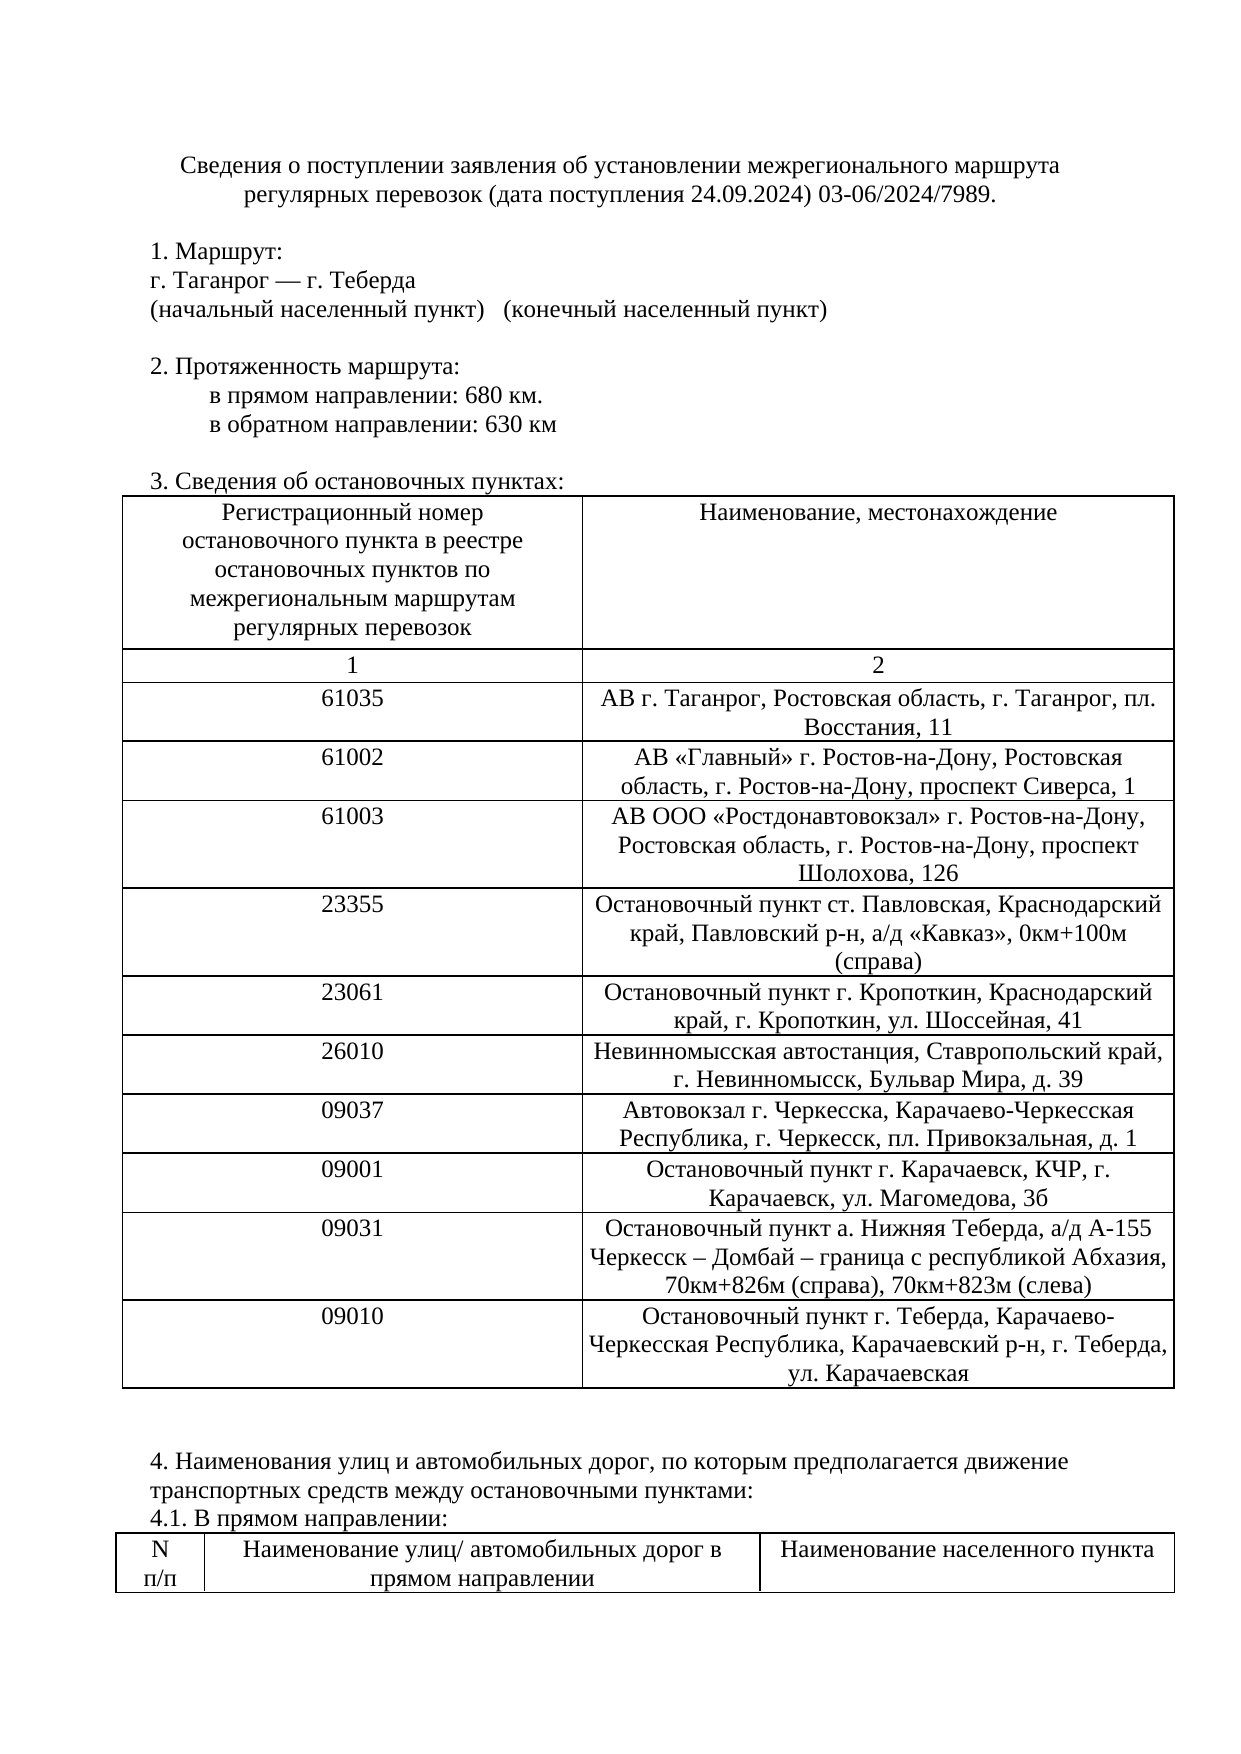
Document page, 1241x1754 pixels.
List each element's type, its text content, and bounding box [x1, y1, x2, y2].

table_cell 61002 [123, 742, 582, 799]
table_cell 09031 [123, 1213, 582, 1299]
table_cell 61003 [123, 801, 582, 887]
text 1. Маршрут: [150, 236, 1090, 265]
text (начальный населенный пункт) (конечный населенный пункт) [150, 294, 1090, 322]
text Сведения о поступлении заявления об установлении межрегионального маршрута регулярных перевозок (дата поступления 24.09.2024) 03-06/2024/7989. [150, 150, 1090, 207]
table_cell Остановочный пункт г. Карачаевск, КЧР, г. Карачаевск, ул. Магомедова, 3б [583, 1154, 1173, 1211]
table_cell 1 [123, 650, 582, 681]
table_header Наименование населенного пункта [761, 1534, 1174, 1591]
table_header Регистрационный номер остановочного пункта в реестре остановочных пунктов по межрегиональным маршрутам регулярных перевозок [123, 497, 582, 648]
text 4. Наименования улиц и автомобильных дорог, по которым предполагается движение транспортных средств между остановочными пунктами: [150, 1446, 1090, 1503]
table_cell Остановочный пункт г. Кропоткин, Краснодарский край, г. Кропоткин, ул. Шоссейная, 41 [583, 977, 1173, 1034]
table_cell Остановочный пункт а. Нижняя Теберда, а/д А-155 Черкесск – Домбай – граница с республикой Абхазия, 70км+826м (справа), 70км+823м (слева) [583, 1213, 1173, 1299]
table_cell Остановочный пункт ст. Павловская, Краснодарский край, Павловский р-н, а/д «Кавказ», 0км+100м (справа) [583, 889, 1173, 975]
table_cell Остановочный пункт г. Теберда, Карачаево-Черкесская Республика, Карачаевский р-н, г. Теберда, ул. Карачаевская [583, 1301, 1173, 1387]
table_cell Невинномысская автостанция, Ставропольский край, г. Невинномысск, Бульвар Мира, д. 39 [583, 1036, 1173, 1093]
table_cell 09037 [123, 1095, 582, 1152]
text 3. Сведения об остановочных пунктах: [150, 466, 1090, 495]
text 4.1. В прямом направлении: [150, 1503, 1090, 1532]
table_cell Автовокзал г. Черкесска, Карачаево-Черкесская Республика, г. Черкесск, пл. Привокзальная, д. 1 [583, 1095, 1173, 1152]
table_cell 61035 [123, 683, 582, 740]
table_cell АВ «Главный» г. Ростов-на-Дону, Ростовская область, г. Ростов-на-Дону, проспект Сиверса, 1 [583, 742, 1173, 799]
text г. Таганрог — г. Теберда [150, 265, 1090, 294]
table_header Наименование, местонахождение [583, 497, 1173, 648]
table_cell 23355 [123, 889, 582, 975]
table_cell 09001 [123, 1154, 582, 1211]
table_cell АВ ООО «Ростдонавтовокзал» г. Ростов-на-Дону, Ростовская область, г. Ростов-на-Дону, проспект Шолохова, 126 [583, 801, 1173, 887]
text 2. Протяженность маршрута: [150, 351, 1090, 380]
table_cell 26010 [123, 1036, 582, 1093]
table_cell 2 [583, 650, 1173, 681]
text в обратном направлении: 630 км [150, 409, 1090, 437]
text в прямом направлении: 680 км. [150, 380, 1090, 409]
table_cell 23061 [123, 977, 582, 1034]
table_cell АВ г. Таганрог, Ростовская область, г. Таганрог, пл. Восстания, 11 [583, 683, 1173, 740]
table_header N п/п [117, 1534, 204, 1591]
table_cell 09010 [123, 1301, 582, 1387]
table_header Наименование улиц/ автомобильных дорог в прямом направлении [205, 1534, 759, 1591]
